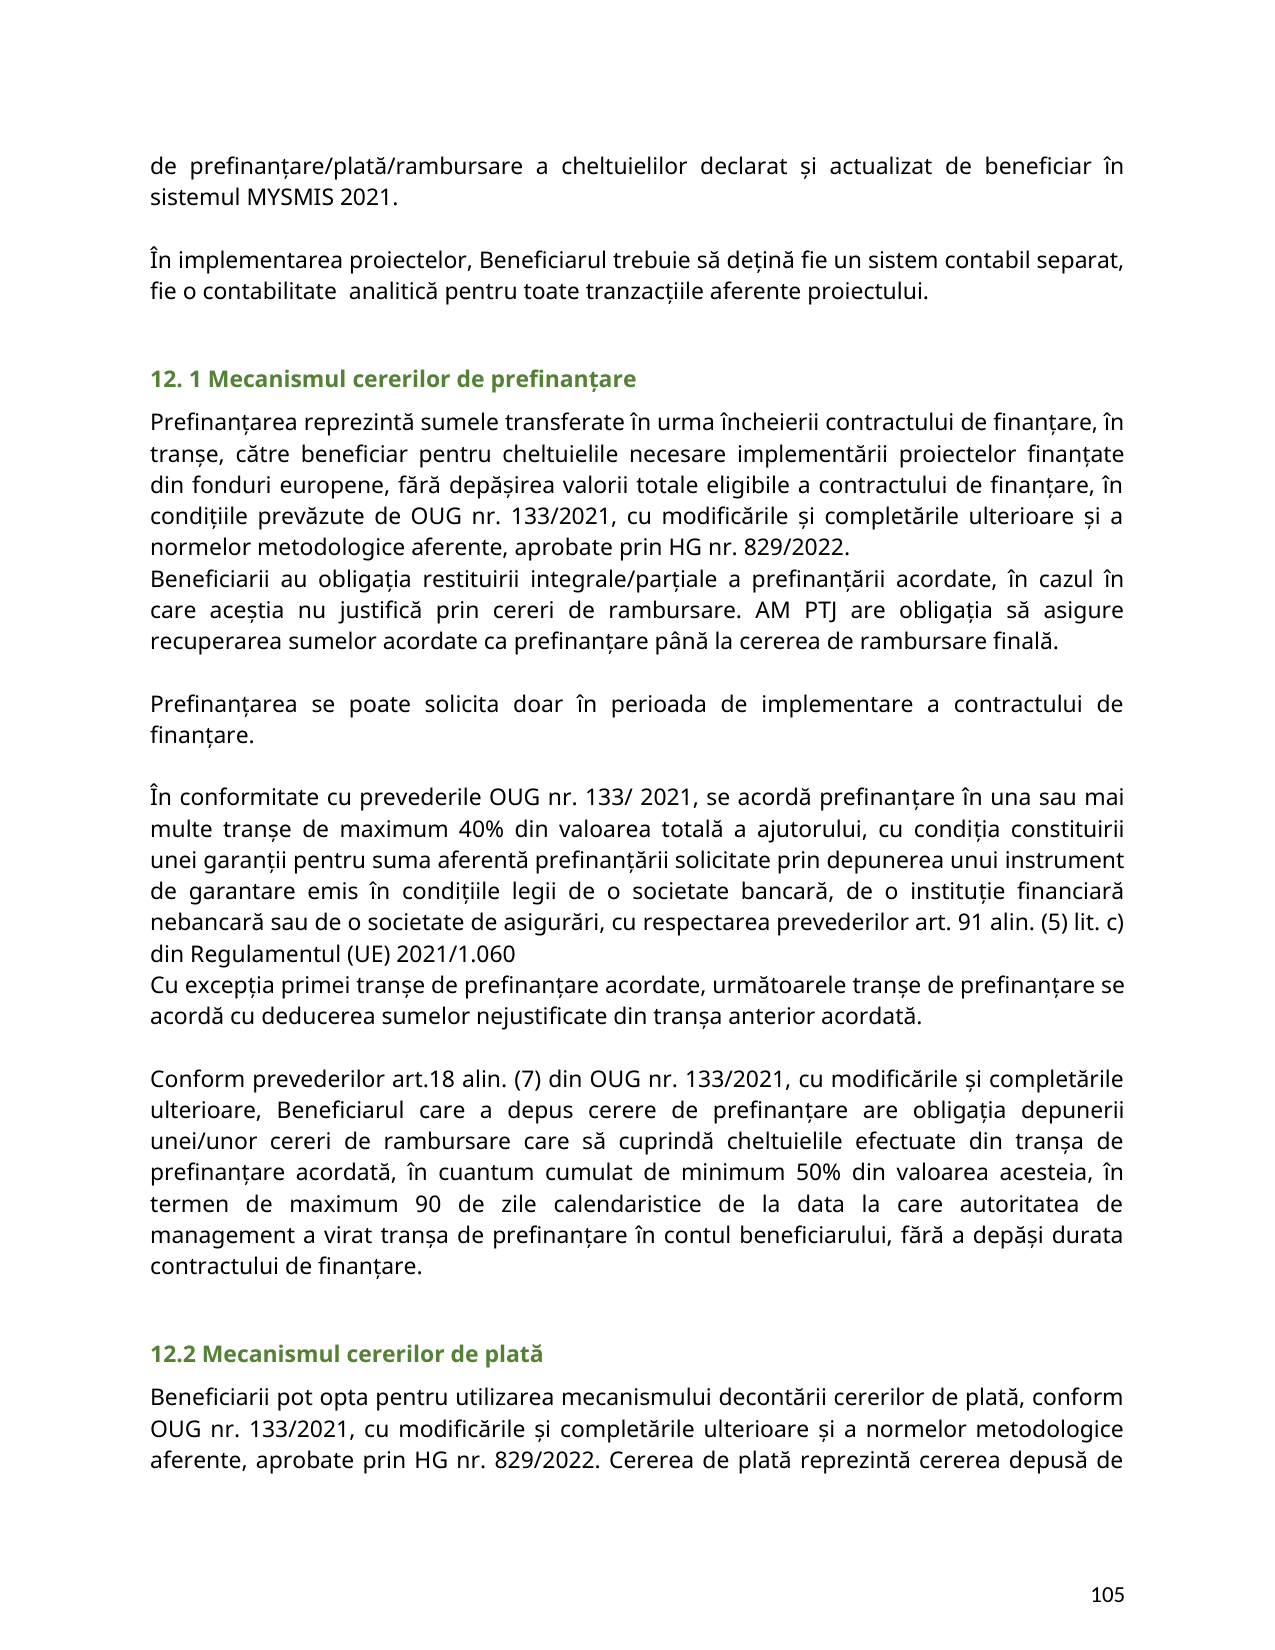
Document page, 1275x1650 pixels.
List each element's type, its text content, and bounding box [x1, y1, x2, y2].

text În conformitate cu prevederile OUG nr. 133/ 2021, se acordă prefinanţare în una sau mai multe tranşe de maximum 40% din valoarea totală a ajutorului, cu condiţia constituirii unei garanţii pentru suma aferentă prefinanţării solicitate prin depunerea unui instrument de garantare emis în condiţiile legii de o societate bancară, de o instituţie financiară nebancară sau de o societate de asigurări, cu respectarea prevederilor art. 91 alin. (5) lit. c) din Regulamentul (UE) 2021/1.060 [150, 781, 1125, 969]
text În implementarea proiectelor, Beneficiarul trebuie să dețină fie un sistem contabil separat, fie o contabilitate analitică pentru toate tranzacțiile aferente proiectului. [150, 244, 1125, 306]
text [150, 1381, 1125, 1475]
text Conform prevederilor art.18 alin. (7) din OUG nr. 133/2021, cu modificările și completările ulterioare, Beneficiarul care a depus cerere de prefinanţare are obligația depunerii unei/unor cereri de rambursare care să cuprindă cheltuielile efectuate din tranșa de prefinanţare acordată, în cuantum cumulat de minimum 50% din valoarea acesteia, în termen de maximum 90 de zile calendaristice de la data la care autoritatea de management a virat tranșa de prefinanţare în contul beneficiarului, fără a depăși durata contractului de finanțare. [150, 1062, 1125, 1281]
text Cu excepţia primei tranşe de prefinanţare acordate, următoarele tranşe de prefinanţare se acordă cu deducerea sumelor nejustificate din tranşa anterior acordată. [150, 969, 1125, 1031]
subtitle 12. 1 Mecanismul cererilor de prefinanțare [150, 362, 1125, 394]
subtitle 12.2 Mecanismul cererilor de plată [150, 1337, 1125, 1369]
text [150, 150, 1125, 212]
text Prefinanțarea reprezintă sumele transferate în urma încheierii contractului de finanțare, în tranșe, către beneficiar pentru cheltuielile necesare implementării proiectelor finanțate din fonduri europene, fără depășirea valorii totale eligibile a contractului de finanțare, în condițiile prevăzute de OUG nr. 133/2021, cu modificările și completările ulterioare și a normelor metodologice aferente, aprobate prin HG nr. 829/2022. [150, 406, 1125, 562]
text Prefinanțarea se poate solicita doar în perioada de implementare a contractului de finanțare. [150, 687, 1125, 750]
text Beneficiarii au obligația restituirii integrale/parțiale a prefinanțării acordate, în cazul în care aceștia nu justifică prin cereri de rambursare. AM PTJ are obligația să asigure recuperarea sumelor acordate ca prefinanțare până la cererea de rambursare finală. [150, 562, 1125, 656]
